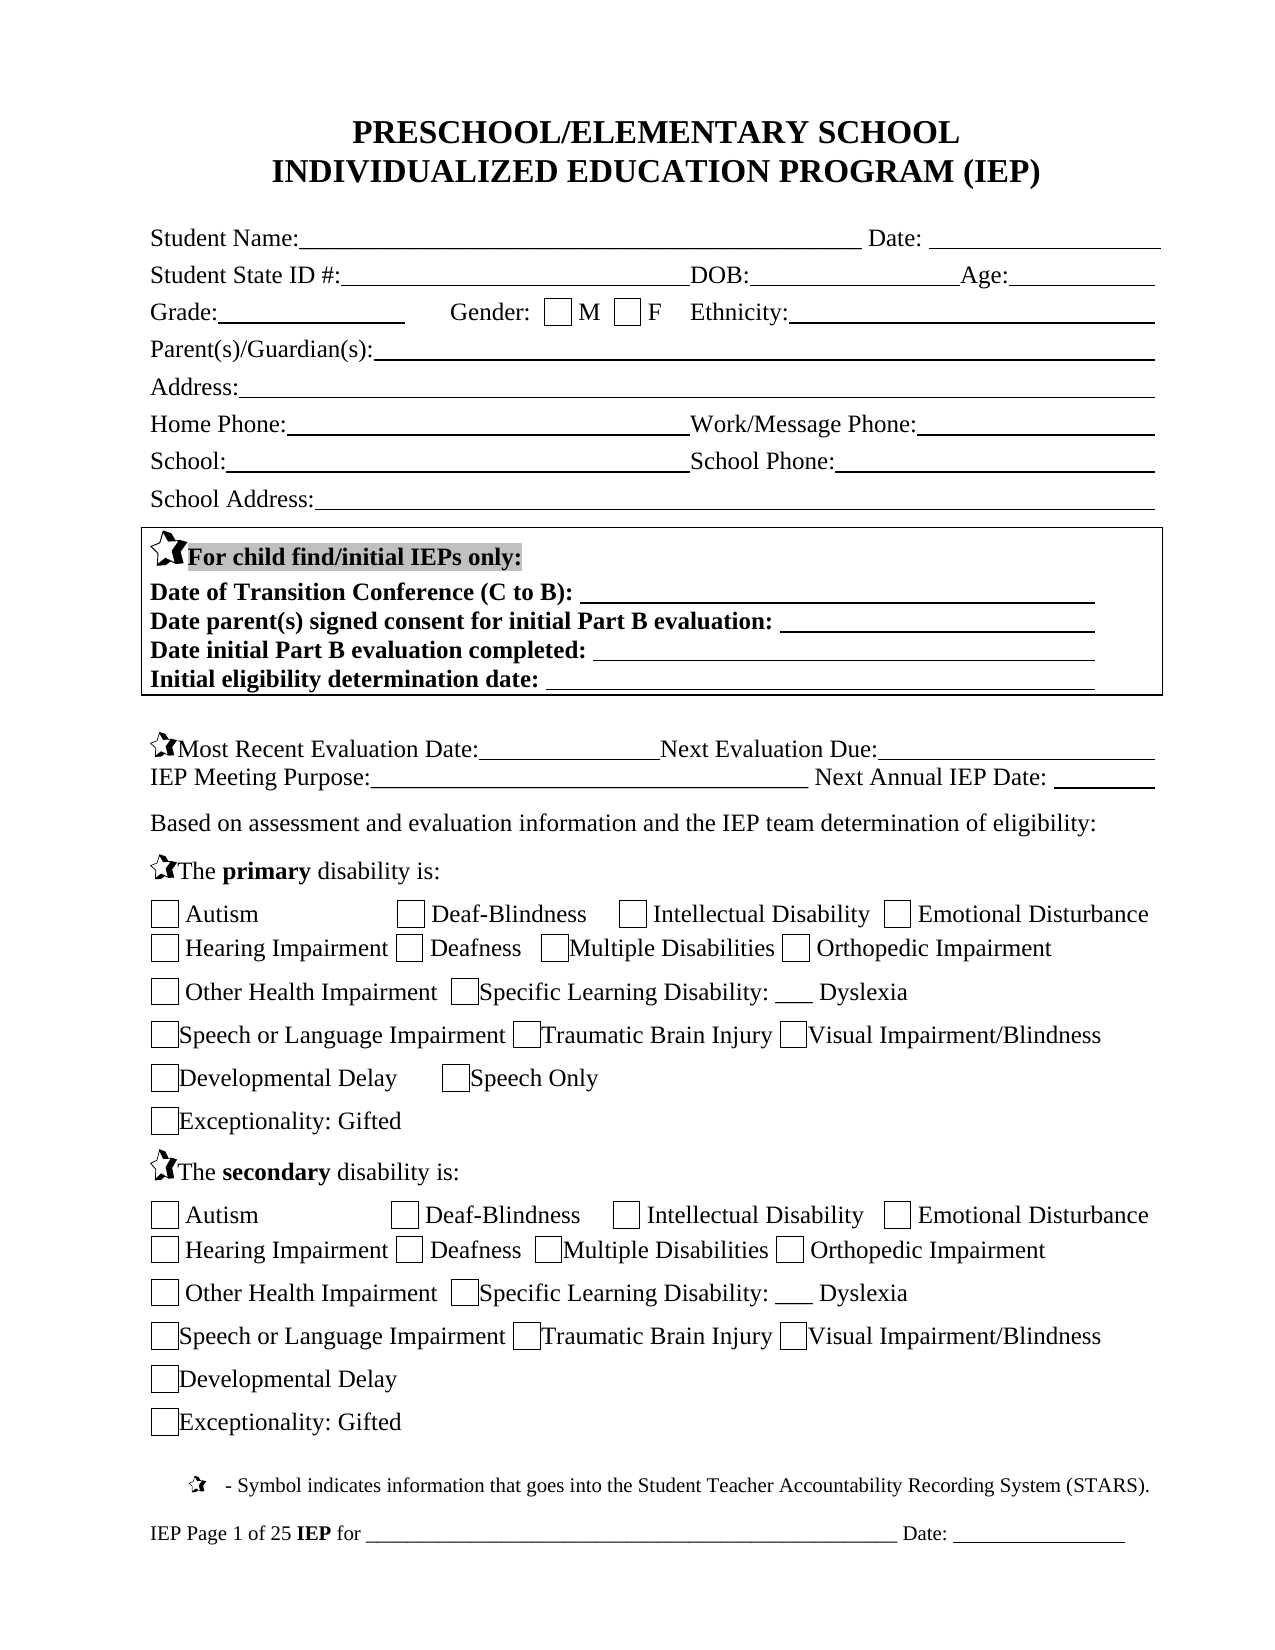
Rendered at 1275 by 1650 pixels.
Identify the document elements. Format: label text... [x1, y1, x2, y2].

text Developmental Delay Speech Only [150, 1063, 1162, 1092]
text Other Health Impairment Specific Learning Disability: ___ Dyslexia [150, 1278, 1162, 1307]
text Date initial Part B evaluation completed: [150, 635, 1162, 661]
text Initial eligibility determination date: [142, 661, 1162, 694]
text Exceptionality: Gifted [150, 1407, 1162, 1436]
text IEP Meeting Purpose:___________________________________ Next Annual IEP Date: [150, 762, 1162, 791]
text Address: [150, 372, 1162, 401]
text Based on assessment and evaluation information and the IEP team determination of eligibility: [150, 808, 1162, 837]
text Other Health Impairment Specific Learning Disability: ___ Dyslexia [150, 977, 1162, 1005]
text School Address: [150, 484, 1162, 512]
text Date of Transition Conference (C to B): [142, 574, 1162, 606]
text Date parent(s) signed consent for initial Part B evaluation: [150, 606, 1162, 635]
text Home Phone: Work/Message Phone: [150, 409, 1162, 438]
text Developmental Delay [150, 1364, 1162, 1393]
text Hearing Impairment Deafness Multiple Disabilities Orthopedic Impairment [150, 933, 1162, 962]
text Most Recent Evaluation Date: Next Evaluation Due: [150, 732, 1162, 762]
text Parent(s)/Guardian(s): [150, 334, 1162, 363]
text Student Name:_____________________________________________ Date: [150, 223, 1162, 251]
text The primary disability is: [150, 854, 1162, 885]
text School: School Phone: [150, 446, 1162, 475]
subtitle Preschool/Elementary School [150, 112, 1162, 151]
text Autism Deaf-Blindness Intellectual Disability Emotional Disturbance [150, 1200, 1162, 1229]
text Exceptionality: Gifted [150, 1106, 1162, 1135]
text ID #: DOB: Age: [150, 260, 1162, 289]
text The secondary disability is: [150, 1149, 1162, 1186]
text For child find/initial IEPs only: [142, 528, 1162, 571]
text Autism Deaf-Blindness Intellectual Disability Emotional Disturbance [150, 899, 1162, 928]
text Grade: Gender: M F Ethnicity: [150, 297, 1162, 326]
subtitle INDIVIDUALIZED EDUCATION PROGRAM (iep) [150, 151, 1162, 189]
text Speech or Language Impairment Traumatic Brain Injury Visual Impairment/Blindness [150, 1020, 1162, 1048]
text Hearing Impairment Deafness Multiple Disabilities Orthopedic Impairment [150, 1235, 1162, 1263]
text Speech or Language Impairment Traumatic Brain Injury Visual Impairment/Blindness [150, 1321, 1162, 1350]
